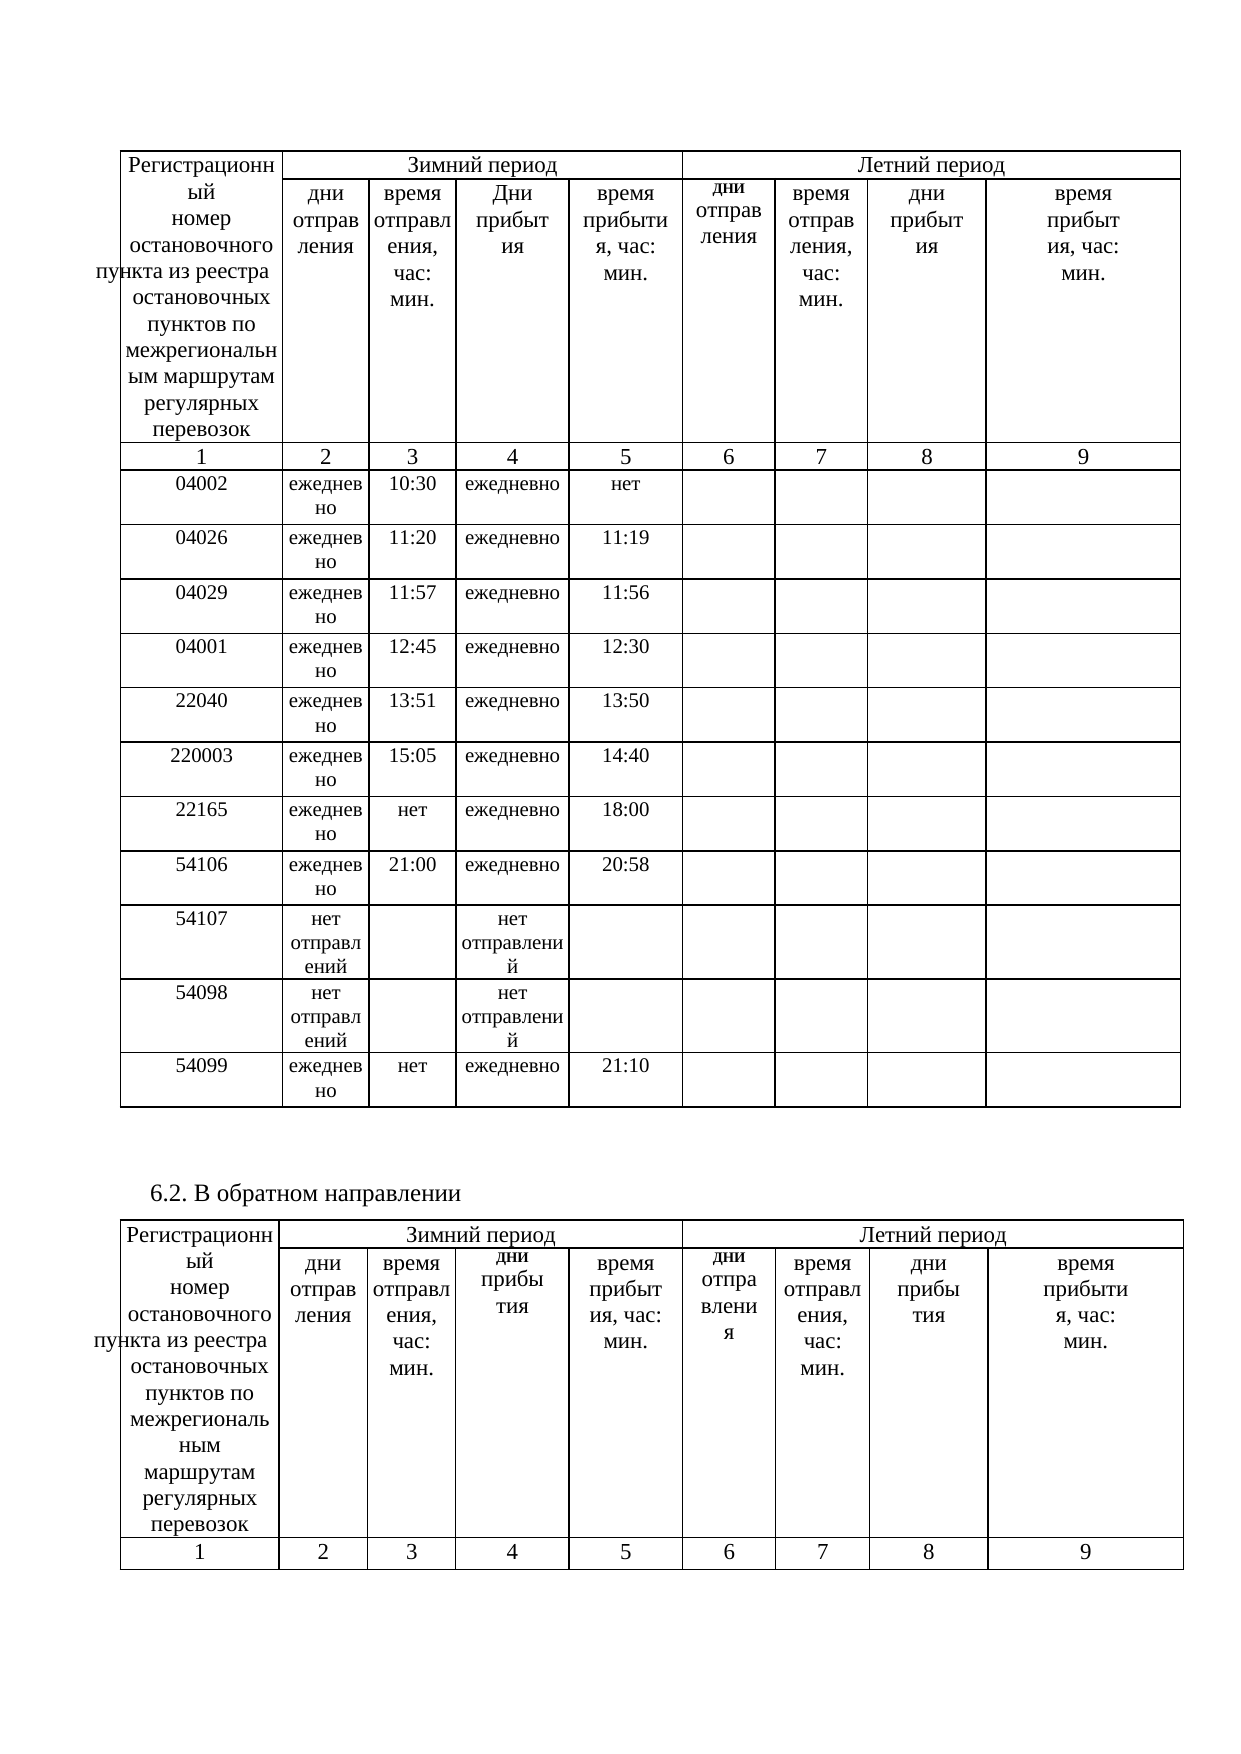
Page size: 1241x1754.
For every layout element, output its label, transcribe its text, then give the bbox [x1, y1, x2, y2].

table_cell нет [570, 471, 682, 524]
table_cell время прибыт ия, час: мин. [987, 180, 1180, 441]
table_cell нет отправлений [283, 906, 368, 978]
table_cell 04026 [121, 525, 282, 578]
table_cell ежедневно [283, 580, 368, 632]
table_cell ежедневно [457, 1053, 568, 1106]
table_cell нет отправлений [457, 906, 568, 978]
table_cell ежедневно [283, 525, 368, 578]
table_cell ежедневно [457, 797, 568, 850]
table_cell [987, 634, 1180, 687]
table_cell 9 [989, 1538, 1183, 1569]
table_cell ежедневно [283, 688, 368, 741]
table_cell 18:00 [570, 797, 682, 850]
table_cell [683, 471, 774, 524]
table_cell 13:50 [570, 688, 682, 741]
table_cell [868, 980, 985, 1052]
table_cell [987, 906, 1180, 978]
table_cell время отправ ления, час: мин. [776, 180, 867, 441]
table_cell 21:00 [370, 852, 455, 904]
table_cell дни отправ ления [280, 1249, 367, 1537]
table_header Летний период [683, 152, 1180, 178]
table_cell [683, 1053, 774, 1106]
table_cell 6 [683, 443, 774, 469]
table_cell ежедневно [457, 525, 568, 578]
table_cell [683, 525, 774, 578]
table_cell нет отправлений [457, 980, 568, 1052]
table_cell время отправл ения, час: мин. [368, 1249, 455, 1537]
table_cell ежедневно [457, 471, 568, 524]
table_header Зимний период [280, 1221, 682, 1247]
table_cell [570, 906, 682, 978]
table_cell дни прибы тия [870, 1249, 987, 1537]
table_cell ДНИ отправ ления [683, 180, 774, 441]
table_cell ежедневно [283, 797, 368, 850]
table_cell 6 [683, 1538, 775, 1569]
table_cell 13:51 [370, 688, 455, 741]
table_cell дни отправ ления [283, 180, 368, 441]
table_cell 11:57 [370, 580, 455, 632]
table_cell 11:20 [370, 525, 455, 578]
table_cell [776, 634, 867, 687]
table_cell 3 [368, 1538, 455, 1569]
table_header Летний период [683, 1221, 1183, 1247]
table_cell [776, 688, 867, 741]
table_cell ежедневно [283, 634, 368, 687]
table_cell [683, 980, 774, 1052]
table_cell [987, 688, 1180, 741]
table_cell 20:58 [570, 852, 682, 904]
table_cell 5 [570, 1538, 682, 1569]
table_cell [683, 852, 774, 904]
table_cell время прибыт ия, час: мин. [570, 1249, 682, 1537]
table_cell [683, 634, 774, 687]
table_cell время прибыти я, час: мин. [989, 1249, 1183, 1537]
table_cell 8 [870, 1538, 987, 1569]
table_cell 04002 [121, 471, 282, 524]
table_cell [683, 688, 774, 741]
table_cell 12:45 [370, 634, 455, 687]
table_cell [570, 980, 682, 1052]
table_cell [868, 1053, 985, 1106]
table_cell 12:30 [570, 634, 682, 687]
table_cell ДНИ прибы тия [456, 1249, 568, 1537]
table_cell ДНИ отпра влени я [683, 1249, 775, 1537]
table_cell 54106 [121, 852, 282, 904]
table_cell [987, 471, 1180, 524]
table_cell [868, 852, 985, 904]
table_cell ежедневно [457, 688, 568, 741]
table_cell [776, 980, 867, 1052]
table_cell 54107 [121, 906, 282, 978]
table_cell [868, 634, 985, 687]
table_cell [868, 580, 985, 632]
table_cell 11:56 [570, 580, 682, 632]
table_cell Дни прибыт ия [457, 180, 568, 441]
table_cell 04001 [121, 634, 282, 687]
table_cell 10:30 [370, 471, 455, 524]
table_cell 3 [370, 443, 455, 469]
table_cell [868, 743, 985, 796]
text 6.2. В обратном направлении [150, 1178, 1090, 1207]
table_cell [370, 980, 455, 1052]
table_header Зимний период [283, 152, 682, 178]
table_cell 22040 [121, 688, 282, 741]
table_cell 11:19 [570, 525, 682, 578]
table_cell 04029 [121, 580, 282, 632]
table_cell ежедневно [457, 634, 568, 687]
table_cell 15:05 [370, 743, 455, 796]
table_cell 8 [868, 443, 985, 469]
table_cell 22165 [121, 797, 282, 850]
table_cell время отправл ения, час: мин. [776, 1249, 869, 1537]
table_cell [987, 1053, 1180, 1106]
table_cell [776, 743, 867, 796]
table_cell 220003 [121, 743, 282, 796]
table_cell нет [370, 1053, 455, 1106]
table_cell время отправл ения, час: мин. [370, 180, 455, 441]
table_cell [868, 525, 985, 578]
table_cell [868, 688, 985, 741]
table_cell [776, 852, 867, 904]
table_cell время прибыти я, час: мин. [570, 180, 682, 441]
table_cell ежедневно [457, 580, 568, 632]
table_cell [987, 797, 1180, 850]
table_cell [987, 852, 1180, 904]
table_cell ежедневно [283, 471, 368, 524]
table_cell ежедневно [283, 743, 368, 796]
table_cell [683, 906, 774, 978]
table_cell [868, 471, 985, 524]
table_cell 14:40 [570, 743, 682, 796]
table_cell 2 [280, 1538, 367, 1569]
table_cell 5 [570, 443, 682, 469]
table_cell нет отправлений [283, 980, 368, 1052]
table_cell ежедневно [457, 743, 568, 796]
table_cell [868, 797, 985, 850]
table_cell 54098 [121, 980, 282, 1052]
table_cell 1 [121, 443, 282, 469]
table_cell дни прибыт ия [868, 180, 985, 441]
table_cell 21:10 [570, 1053, 682, 1106]
table_cell 2 [283, 443, 368, 469]
table_cell [987, 980, 1180, 1052]
table_cell [776, 906, 867, 978]
table_header Регистрационный номер остановочного пункта из реестра остановочных пунктов по межрегиональным маршрутам регулярных перевозок [121, 152, 282, 441]
table_cell ежедневно [457, 852, 568, 904]
table_cell 54099 [121, 1053, 282, 1106]
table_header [121, 1221, 278, 1537]
table_cell [683, 797, 774, 850]
table_cell [776, 797, 867, 850]
table_cell [776, 580, 867, 632]
table_cell [776, 525, 867, 578]
table_cell 4 [456, 1538, 568, 1569]
table_cell [683, 743, 774, 796]
table_cell ежедневно [283, 1053, 368, 1106]
table_cell [776, 471, 867, 524]
table_cell [370, 906, 455, 978]
table_cell [987, 525, 1180, 578]
table_cell 7 [776, 443, 867, 469]
table_cell [987, 580, 1180, 632]
table_cell [776, 1053, 867, 1106]
table_cell 9 [987, 443, 1180, 469]
table_cell ежедневно [283, 852, 368, 904]
table_cell 7 [776, 1538, 869, 1569]
table_cell [868, 906, 985, 978]
table_cell 1 [121, 1538, 278, 1569]
table_cell [683, 580, 774, 632]
table_cell нет [370, 797, 455, 850]
table_cell 4 [457, 443, 568, 469]
table_cell [987, 743, 1180, 796]
